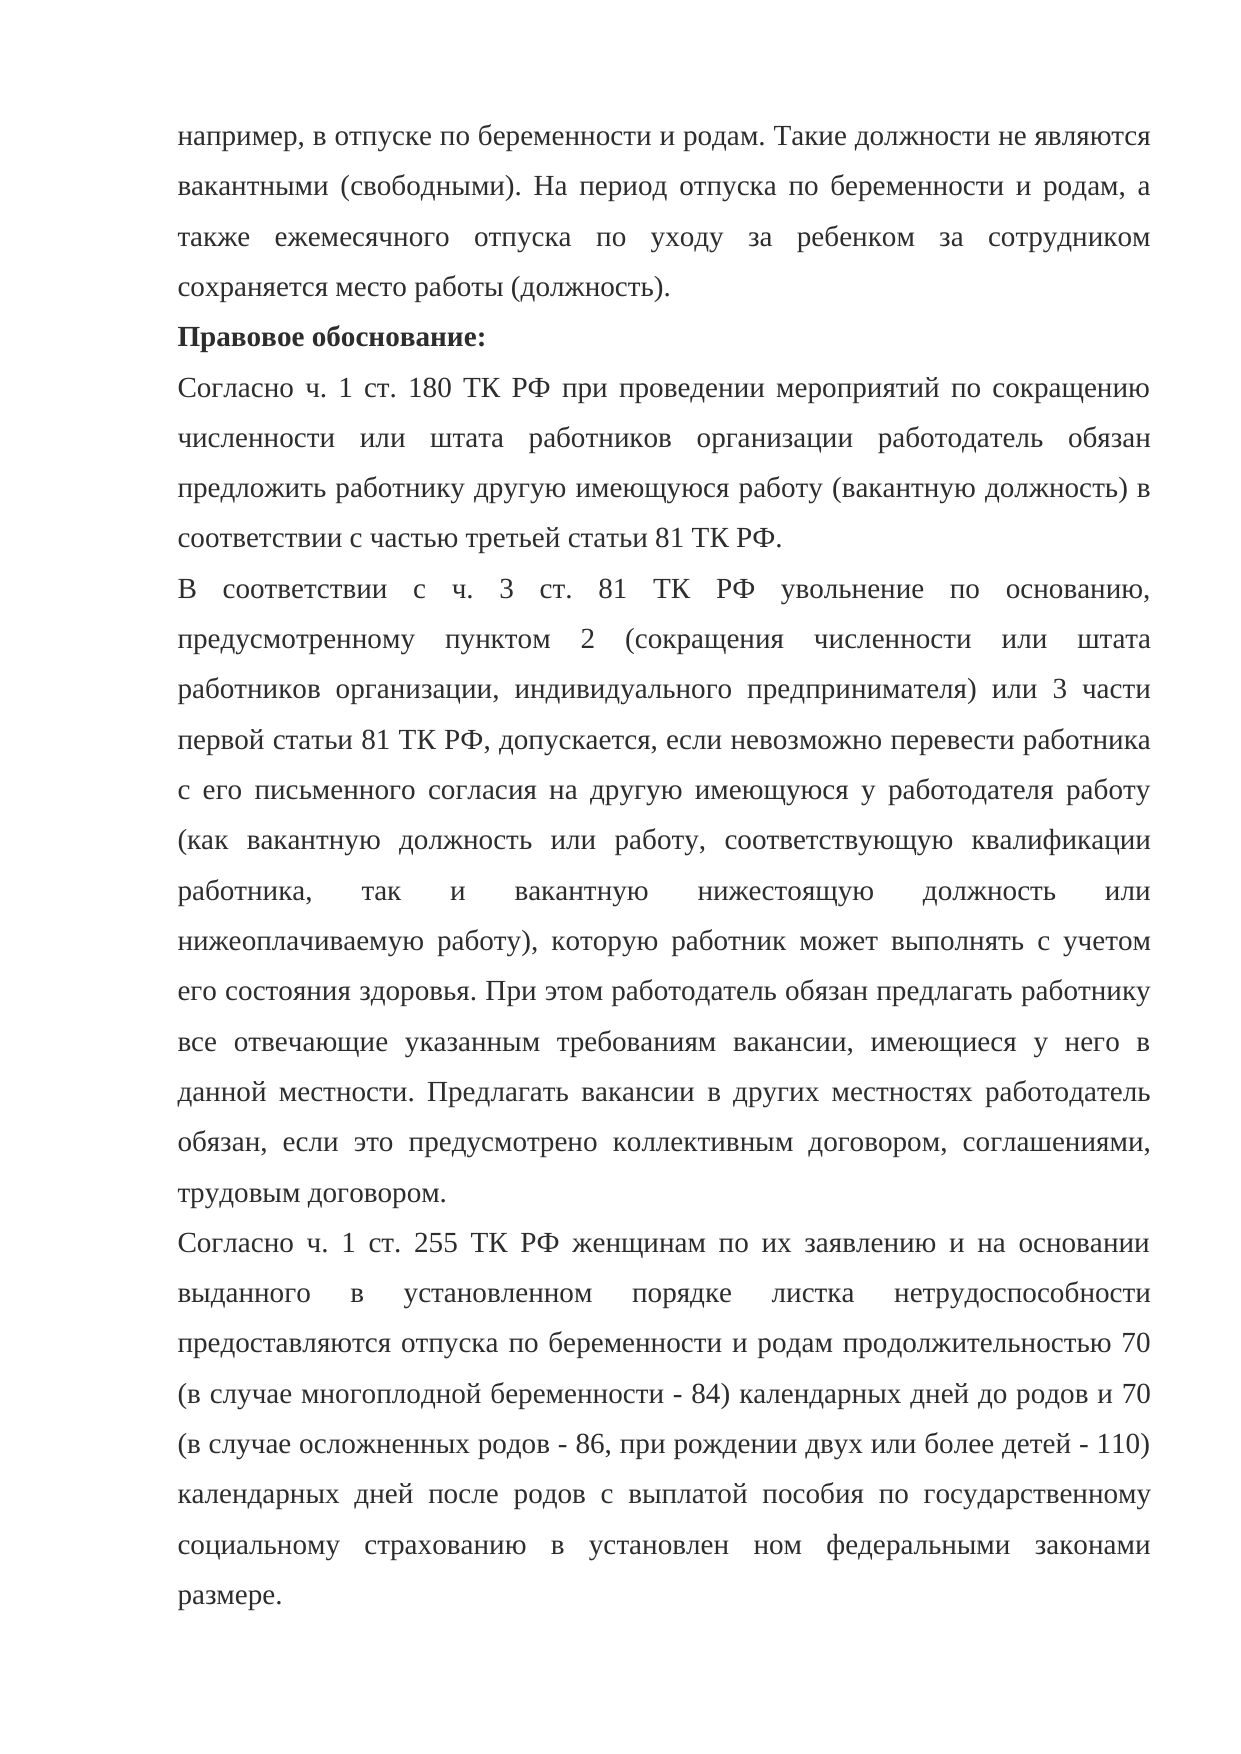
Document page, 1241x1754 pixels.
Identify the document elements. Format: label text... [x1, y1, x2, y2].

text В соответствии с ч. 3 ст. 81 ТК РФ увольнение по основанию, предусмотренному пунктом 2 (сокращения численности или штата работников организации, индивидуального предпринимателя) или 3 части первой статьи 81 ТК РФ, допускается, если невозможно перевести работника с его письменного согласия на другую имеющуюся у работодателя работу (как вакантную должность или работу, соответствующую квалификации работника, так и вакантную нижестоящую должность или нижеоплачиваемую работу), которую работник может выполнять с учетом его состояния здоровья. При этом работодатель обязан предлагать работнику все отвечающие указанным требованиям вакансии, имеющиеся у него в данной местности. Предлагать вакансии в других местностях работодатель обязан, если это предусмотрено коллективным договором, соглашениями, трудовым договором. [177, 571, 1152, 1208]
text Согласно ч. 1 ст. 255 ТК РФ женщинам по их заявлению и на основании выданного в установленном порядке листка нетрудоспособности предоставляются отпуска по беременности и родам продолжительностью 70 (в случае многоплодной беременности - 84) календарных дней до родов и 70 (в случае осложненных родов - 86, при рождении двух или более детей - 110) календарных дней после родов с выплатой пособия по государственному социальному страхованию в установлен ном федеральными законами размере. [177, 1225, 1152, 1611]
text Правовое обоснование: [177, 319, 1152, 353]
text Согласно ч. 1 ст. 180 ТК РФ при проведении мероприятий по сокращению численности или штата работников организации работодатель обязан предложить работнику другую имеющуюся работу (вакантную должность) в соответствии с частью третьей статьи 81 ТК РФ. [177, 370, 1152, 554]
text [177, 118, 1152, 303]
